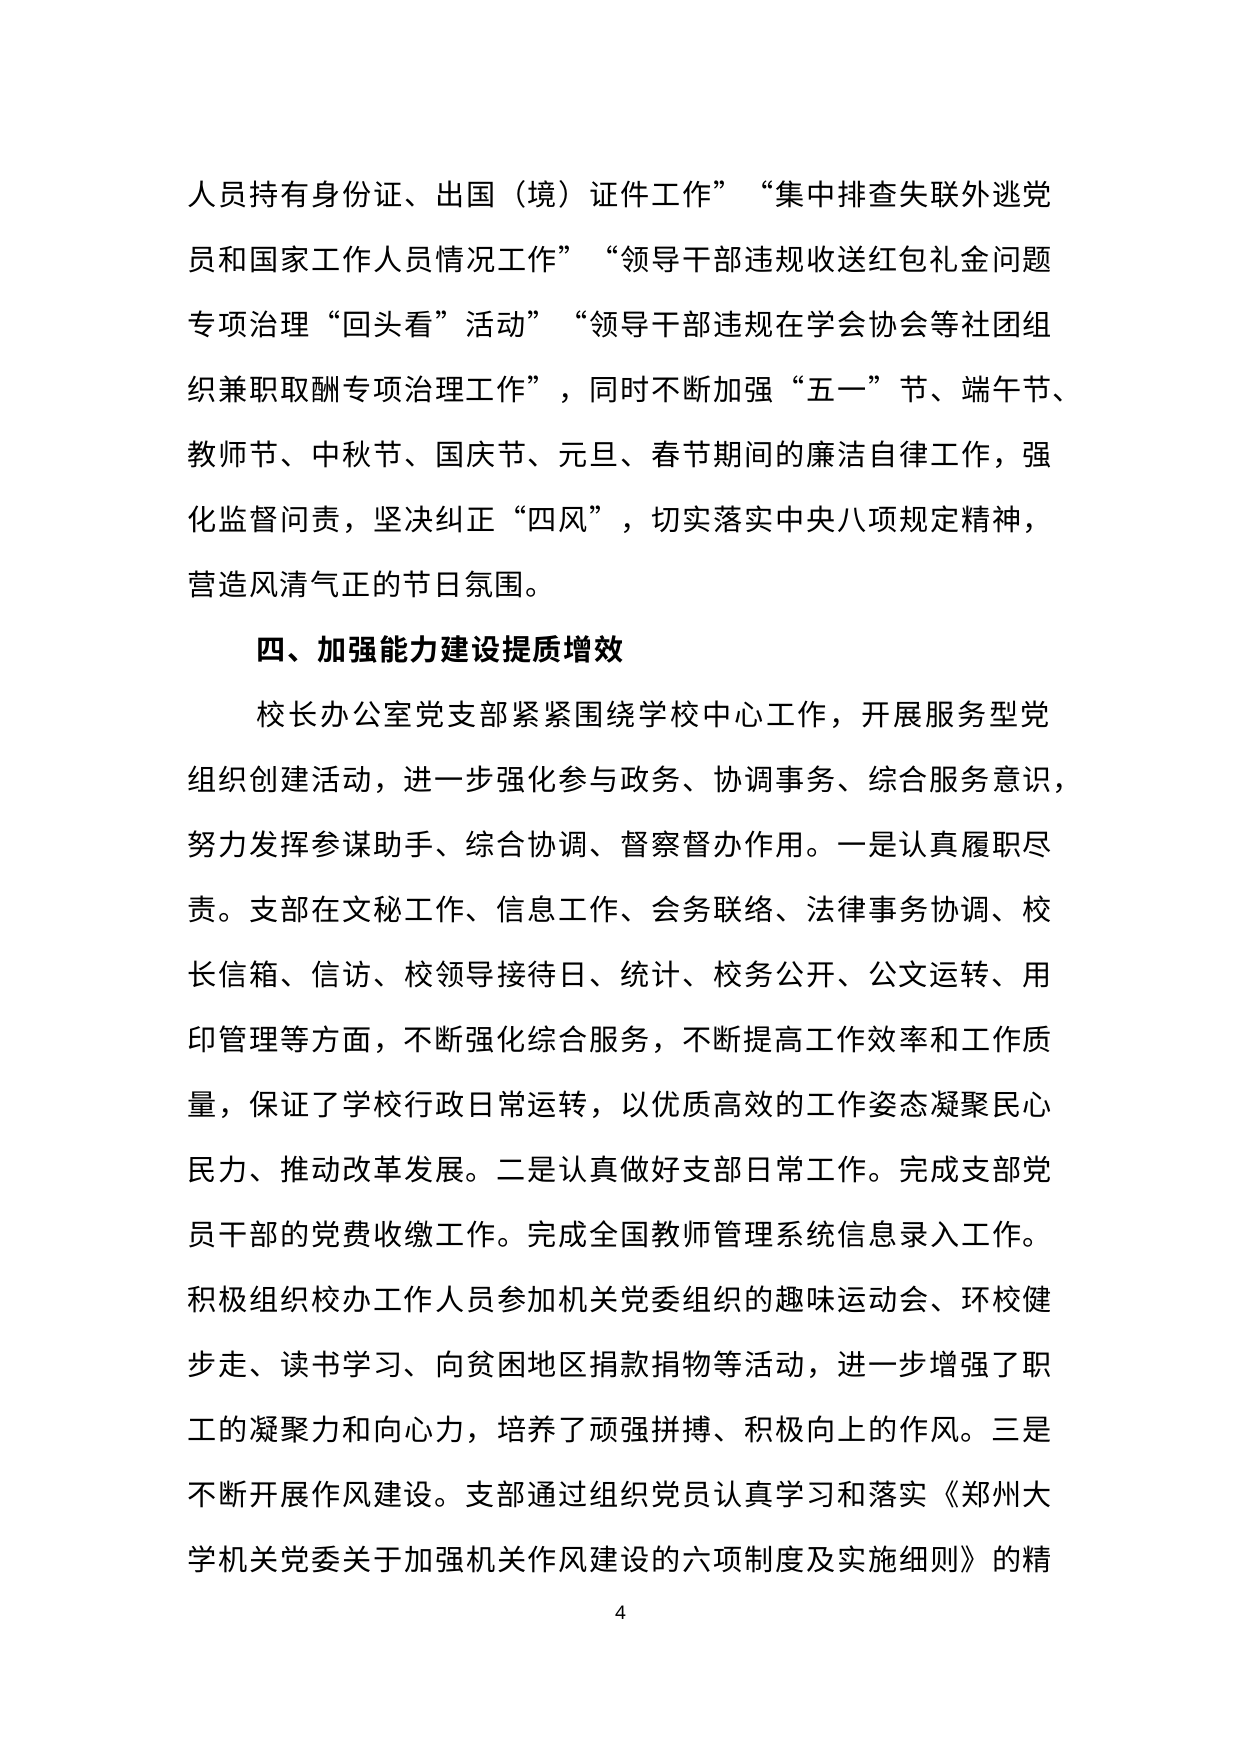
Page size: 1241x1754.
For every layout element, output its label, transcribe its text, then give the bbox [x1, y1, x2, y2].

text 四、加强能力建设提质增效 [187, 615, 1053, 680]
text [187, 680, 1053, 1590]
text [187, 160, 1053, 615]
